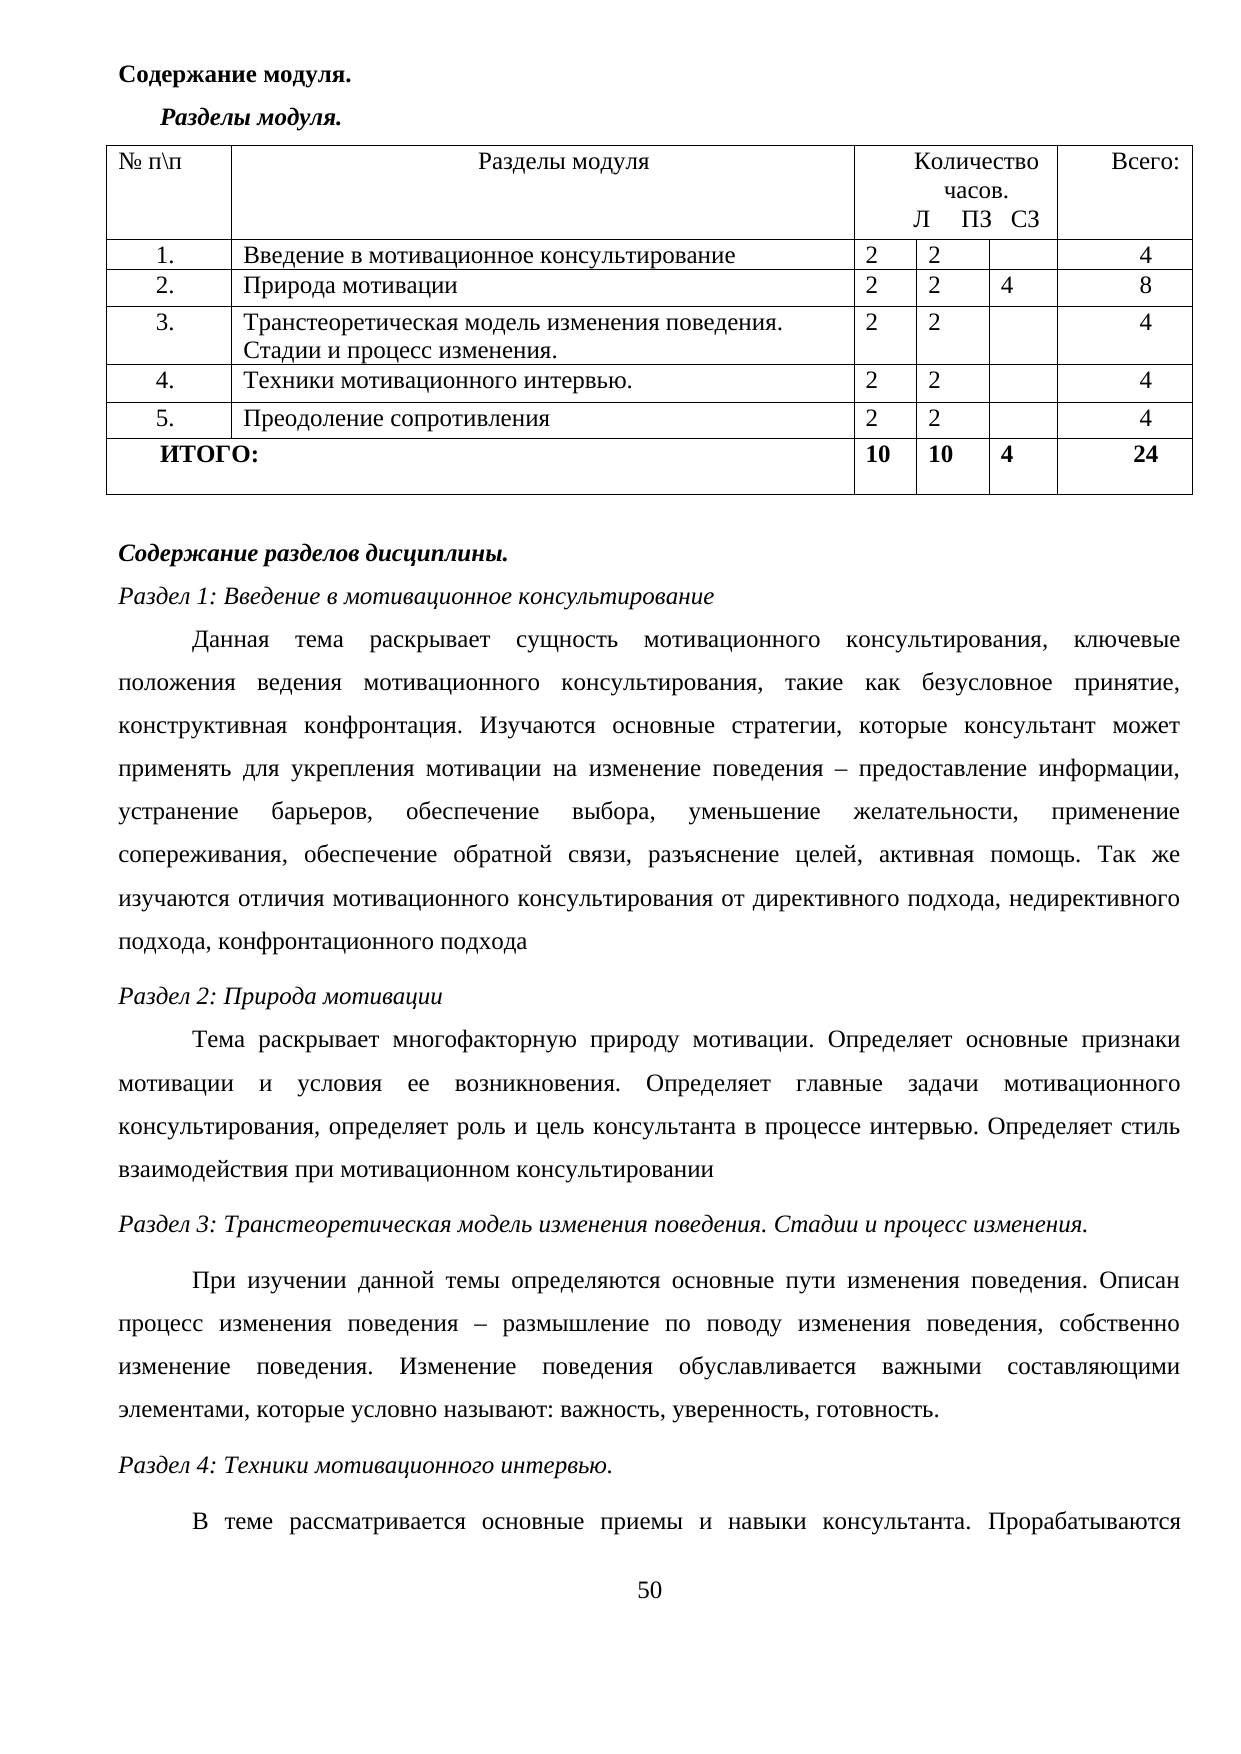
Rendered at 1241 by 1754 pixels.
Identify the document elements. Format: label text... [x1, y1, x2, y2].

table_cell Введение в мотивационное консультирование [232, 240, 854, 269]
table_header Количество часов. Л ПЗ СЗ [855, 146, 1057, 239]
table_cell 2 [917, 270, 989, 306]
table_cell Преодоление сопротивления [232, 403, 854, 438]
table_cell 2 [855, 240, 916, 269]
table_header Разделы модуля [232, 146, 854, 239]
table_cell 2 [855, 270, 916, 306]
table_cell ИТОГО: [107, 439, 854, 493]
table_cell 10 [917, 439, 989, 493]
table_cell Техники мотивационного интервью. [232, 365, 854, 402]
table_cell 2 [855, 365, 916, 402]
table_cell [107, 403, 231, 438]
table_cell 4 [1058, 240, 1192, 269]
table_cell [107, 307, 231, 364]
table_cell 24 [1058, 439, 1192, 493]
table_cell [107, 240, 231, 269]
table_cell [107, 365, 231, 402]
text Раздел 4: Техники мотивационного интервью. [118, 1450, 1181, 1479]
table_cell 10 [855, 439, 916, 493]
table_cell [107, 270, 231, 306]
text При изучении данной темы определяются основные пути изменения поведения. Описан процесс изменения поведения – размышление по поводу изменения поведения, собственно изменение поведения. Изменение поведения обуславливается важными составляющими элементами, которые условно называют: важность, уверенность, готовность. [118, 1265, 1181, 1423]
table_cell 2 [917, 365, 989, 402]
table_cell [990, 307, 1057, 364]
table_cell 4 [1058, 365, 1192, 402]
table_cell [990, 365, 1057, 402]
table_cell 2 [917, 240, 989, 269]
table_cell 2 [855, 307, 916, 364]
text Содержание модуля. [118, 59, 1181, 88]
text Разделы модуля. [118, 102, 1181, 131]
subtitle Раздел 2: Природа мотивации [118, 981, 1181, 1010]
subtitle Раздел 1: Введение в мотивационное консультирование [118, 581, 1181, 609]
table_cell [990, 403, 1057, 438]
table_cell 4 [1058, 307, 1192, 364]
text Данная тема раскрывает сущность мотивационного консультирования, ключевые положения ведения мотивационного консультирования, такие как безусловное принятие, конструктивная конфронтация. Изучаются основные стратегии, которые консультант может применять для укрепления мотивации на изменение поведения – предоставление информации, устранение барьеров, обеспечение выбора, уменьшение желательности, применение сопереживания, обеспечение обратной связи, разъяснение целей, активная помощь. Так же изучаются отличия мотивационного консультирования от директивного подхода, недирективного подхода, конфронтационного подхода [118, 624, 1181, 954]
table_cell 8 [1058, 270, 1192, 306]
text Содержание разделов дисциплины. [118, 538, 1181, 566]
table_cell Природа мотивации [232, 270, 854, 306]
text Тема раскрывает многофакторную природу мотивации. Определяет основные признаки мотивации и условия ее возникновения. Определяет главные задачи мотивационного консультирования, определяет роль и цель консультанта в процессе интервью. Определяет стиль взаимодействия при мотивационном консультировании [118, 1024, 1181, 1183]
table_cell 2 [855, 403, 916, 438]
table_cell Транстеоретическая модель изменения поведения. Стадии и процесс изменения. [232, 307, 854, 364]
table_cell 2 [917, 307, 989, 364]
table_cell 2 [917, 403, 989, 438]
table_header Всего: [1058, 146, 1192, 239]
table_cell 4 [990, 439, 1057, 493]
table_header № п\п [107, 146, 231, 239]
text Раздел 3: Транстеоретическая модель изменения поведения. Стадии и процесс изменения. [118, 1209, 1181, 1238]
table_cell 4 [1058, 403, 1192, 438]
table_cell [990, 240, 1057, 269]
table_cell 4 [990, 270, 1057, 306]
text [118, 1506, 1181, 1534]
